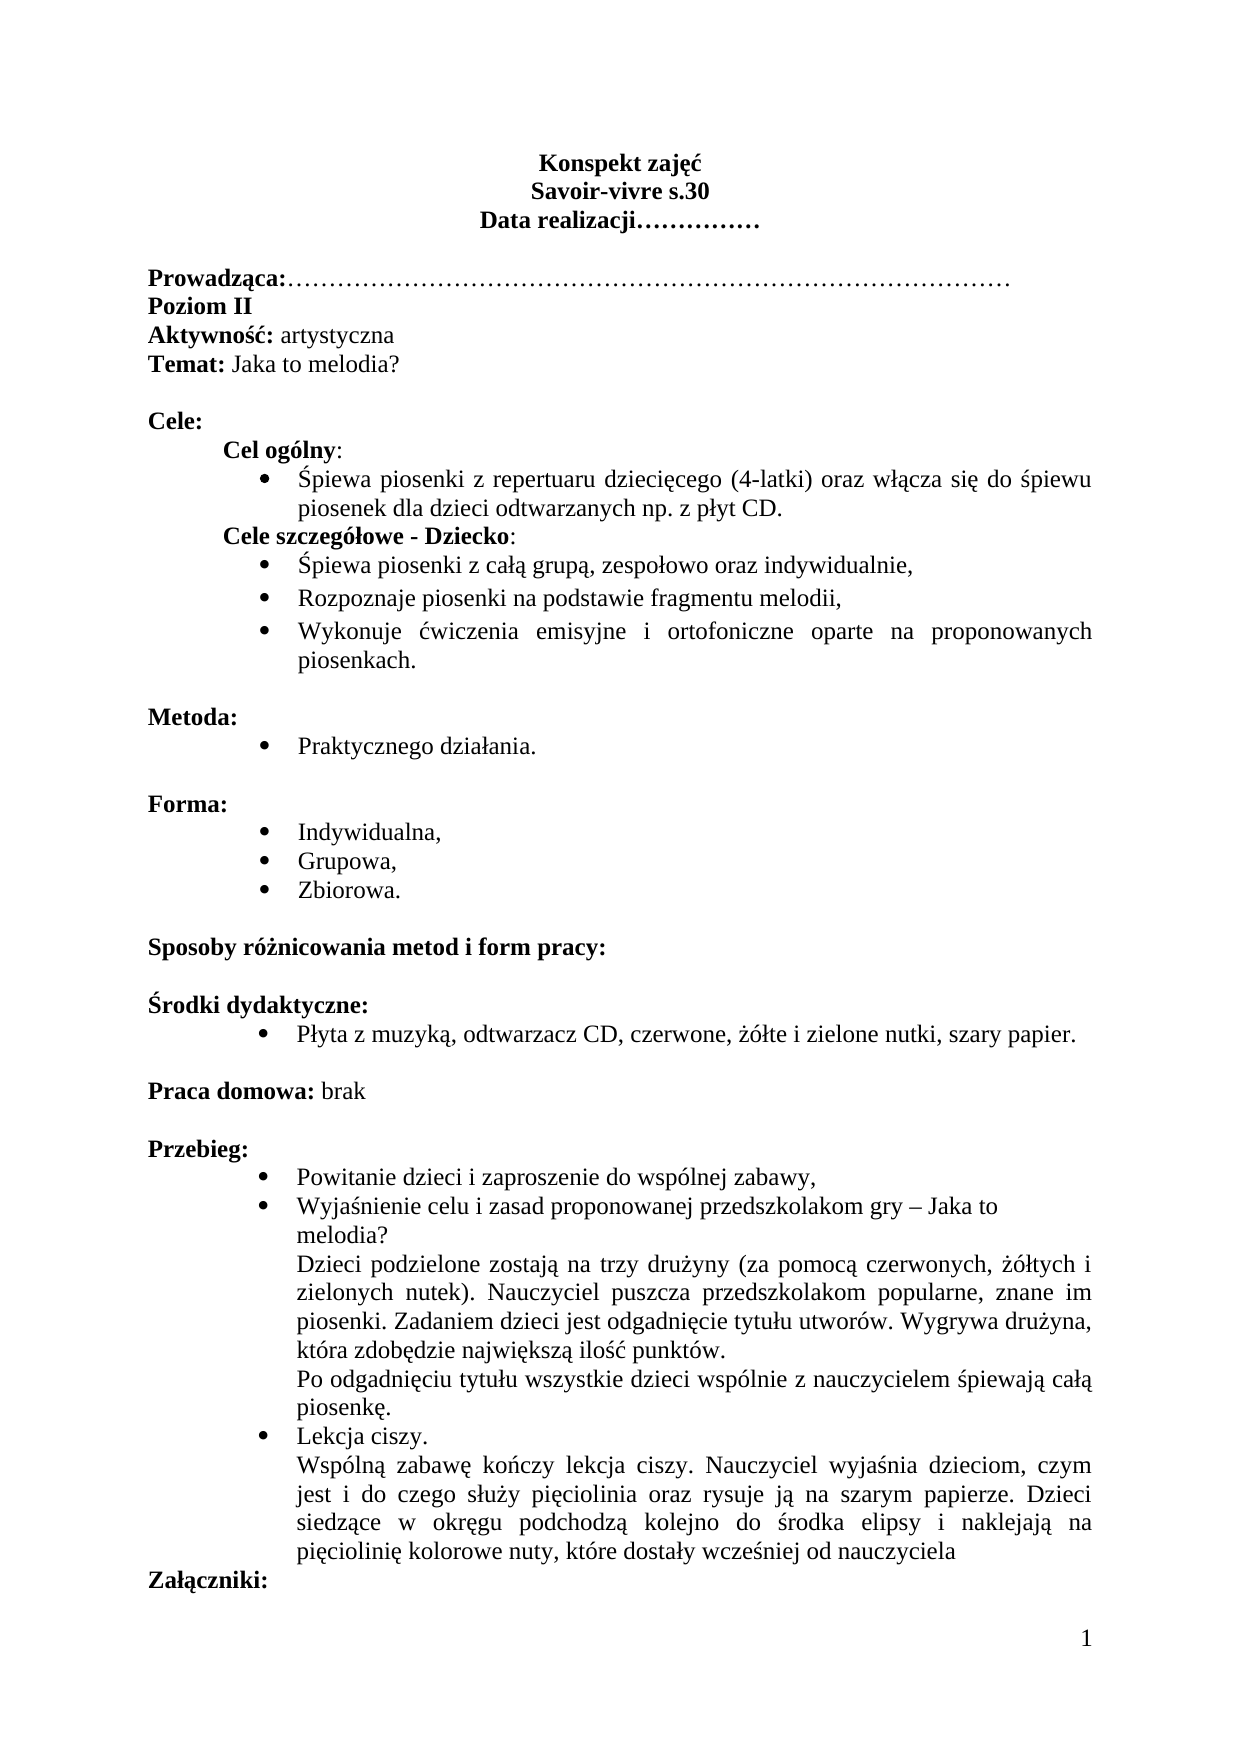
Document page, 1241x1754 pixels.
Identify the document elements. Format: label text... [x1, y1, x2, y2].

text Poziom II [148, 291, 1093, 320]
text Sposoby różnicowania metod i form pracy: [148, 932, 1093, 961]
text Praca domowa: brak [148, 1076, 1093, 1105]
list Zbiorowa. [260, 875, 1093, 904]
list Wykonuje ćwiczenia emisyjne i ortofoniczne oparte na proponowanych piosenkach. [260, 616, 1093, 674]
text Załączniki: [148, 1565, 1093, 1594]
text Cel ogólny: [223, 435, 1093, 464]
list Praktycznego działania. [260, 731, 1093, 760]
list Powitanie dzieci i zaproszenie do wspólnej zabawy, [259, 1162, 1093, 1191]
list Śpiewa piosenki z całą grupą, zespołowo oraz indywidualnie, [260, 550, 1093, 579]
list Indywidualna, [260, 817, 1093, 846]
text Cele: [148, 406, 1093, 435]
text Przebieg: [148, 1134, 1093, 1162]
text Aktywność: artystyczna [148, 320, 1093, 349]
text Forma: [148, 789, 1093, 817]
list Po odgadnięciu tytułu wszystkie dzieci wspólnie z nauczycielem śpiewają całą piosenkę. [296, 1364, 1093, 1421]
list Wspólną zabawę kończy lekcja ciszy. Nauczyciel wyjaśnia dzieciom, czym jest i do czego służy pięciolinia oraz rysuje ją na szarym papierze. Dzieci siedzące w okręgu podchodzą kolejno do środka elipsy i naklejają na pięciolinię kolorowe nuty, które dostały wcześniej od nauczyciela [296, 1450, 1093, 1565]
text Środki dydaktyczne: [148, 990, 1093, 1019]
text Temat: Jaka to melodia? [148, 349, 1093, 378]
list Rozpoznaje piosenki na podstawie fragmentu melodii, [260, 583, 1093, 612]
list Dzieci podzielone zostają na trzy drużyny (za pomocą czerwonych, żółtych i zielonych nutek). Nauczyciel puszcza przedszkolakom popularne, znane im piosenki. Zadaniem dzieci jest odgadnięcie tytułu utworów. Wygrywa drużyna, która zdobędzie największą ilość punktów. [296, 1249, 1093, 1364]
text Savoir-vivre s.30 [148, 176, 1093, 205]
list Lekcja ciszy. [259, 1421, 1093, 1450]
list Grupowa, [260, 846, 1093, 875]
text Konspekt zajęć [148, 148, 1093, 176]
list Wyjaśnienie celu i zasad proponowanej przedszkolakom gry – Jaka to [259, 1191, 1093, 1220]
text Prowadząca:…………………………………………………………………………… [148, 263, 1093, 291]
text Cele szczegółowe - Dziecko: [223, 521, 1093, 550]
text Metoda: [148, 702, 1093, 731]
list melodia? [296, 1220, 1093, 1249]
text Data realizacji…………… [148, 205, 1093, 234]
list Śpiewa piosenki z repertuaru dziecięcego (4-latki) oraz włącza się do śpiewu piosenek dla dzieci odtwarzanych np. z płyt CD. [260, 464, 1093, 521]
list Płyta z muzyką, odtwarzacz CD, czerwone, żółte i zielone nutki, szary papier. [259, 1019, 1093, 1047]
